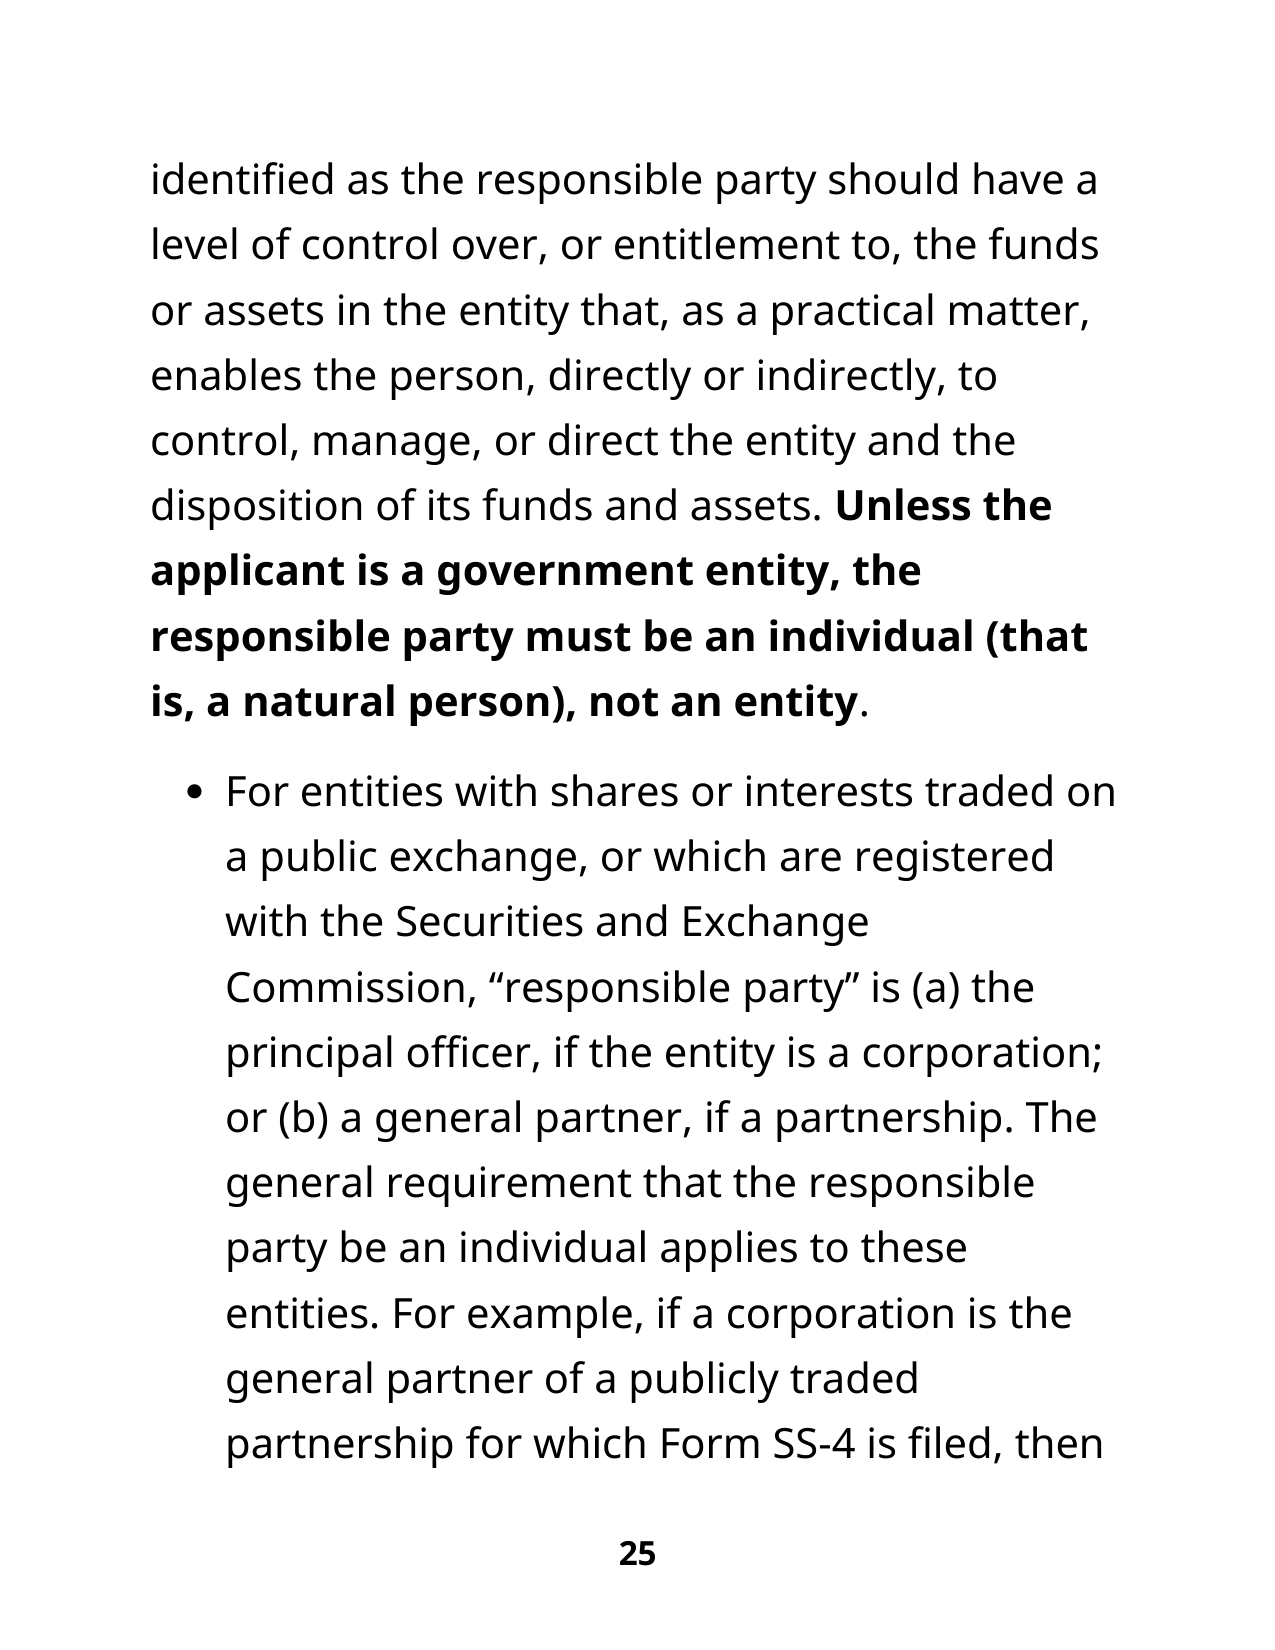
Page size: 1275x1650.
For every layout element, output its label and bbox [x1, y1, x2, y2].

text [187, 762, 1125, 1471]
text [150, 150, 1125, 728]
